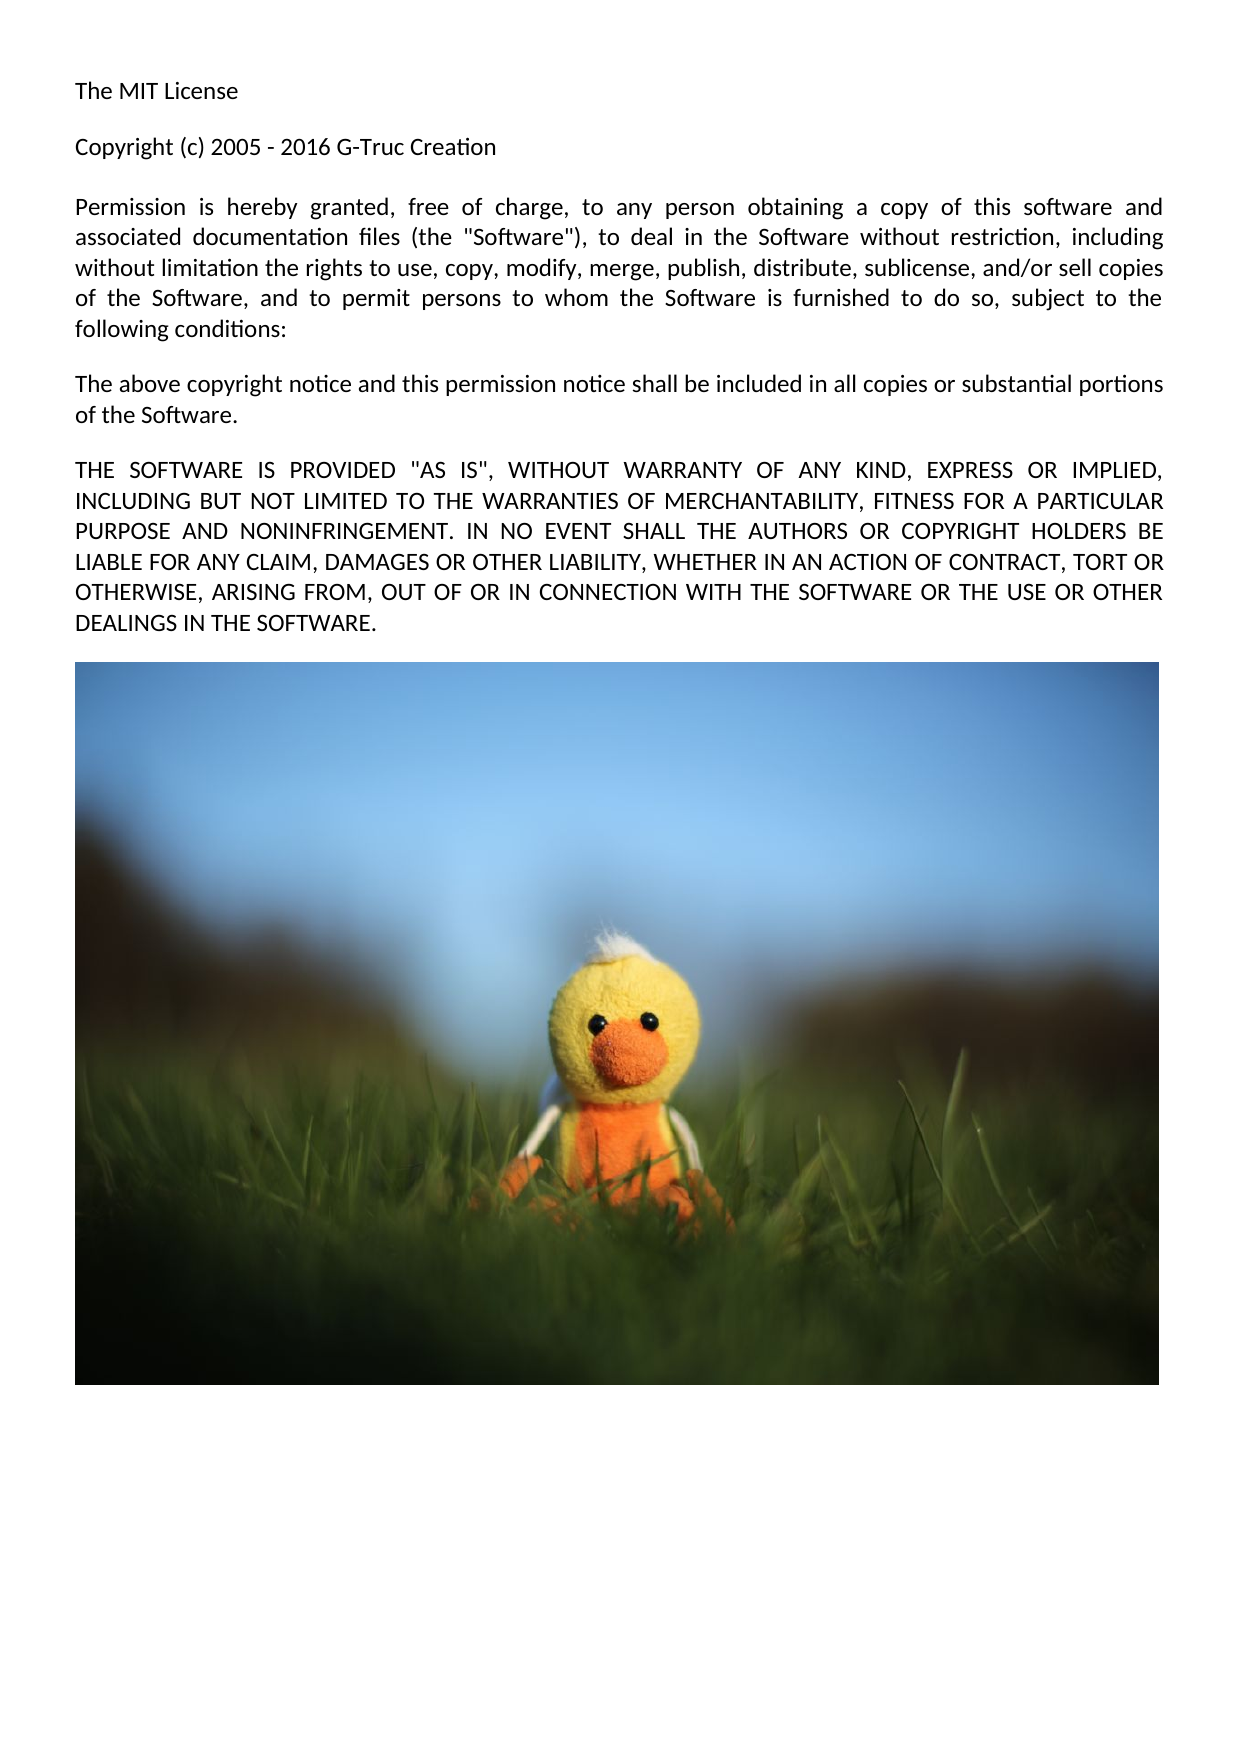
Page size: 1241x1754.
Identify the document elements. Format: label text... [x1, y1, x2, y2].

picture [75, 662, 1159, 1385]
text THE SOFTWARE IS PROVIDED "AS IS", WITHOUT WARRANTY OF ANY KIND, EXPRESS OR IMPLIED, INCLUDING BUT NOT LIMITED TO THE WARRANTIES OF MERCHANTABILITY, FITNESS FOR A PARTICULAR PURPOSE AND NONINFRINGEMENT. IN NO EVENT SHALL THE AUTHORS OR COPYRIGHT HOLDERS BE LIABLE FOR ANY CLAIM, DAMAGES OR OTHER LIABILITY, WHETHER IN AN ACTION OF CONTRACT, TORT OR OTHERWISE, ARISING FROM, OUT OF OR IN CONNECTION WITH THE SOFTWARE OR THE USE OR OTHER DEALINGS IN THE SOFTWARE. [75, 454, 1165, 638]
text Permission is hereby granted, free of charge, to any person obtaining a copy of this software and associated documentation files (the "Software"), to deal in the Software without restriction, including without limitation the rights to use, copy, modify, merge, publish, distribute, sublicense, and/or sell copies of the Software, and to permit persons to whom the Software is furnished to do so, subject to the following conditions: [75, 191, 1165, 343]
text The above copyright notice and this permission notice shall be included in all copies or substantial portions of the Software. [75, 368, 1165, 429]
text Copyright (c) 2005 - 2016 G-Truc Creation [75, 131, 1165, 161]
text The MIT License [75, 75, 1165, 106]
